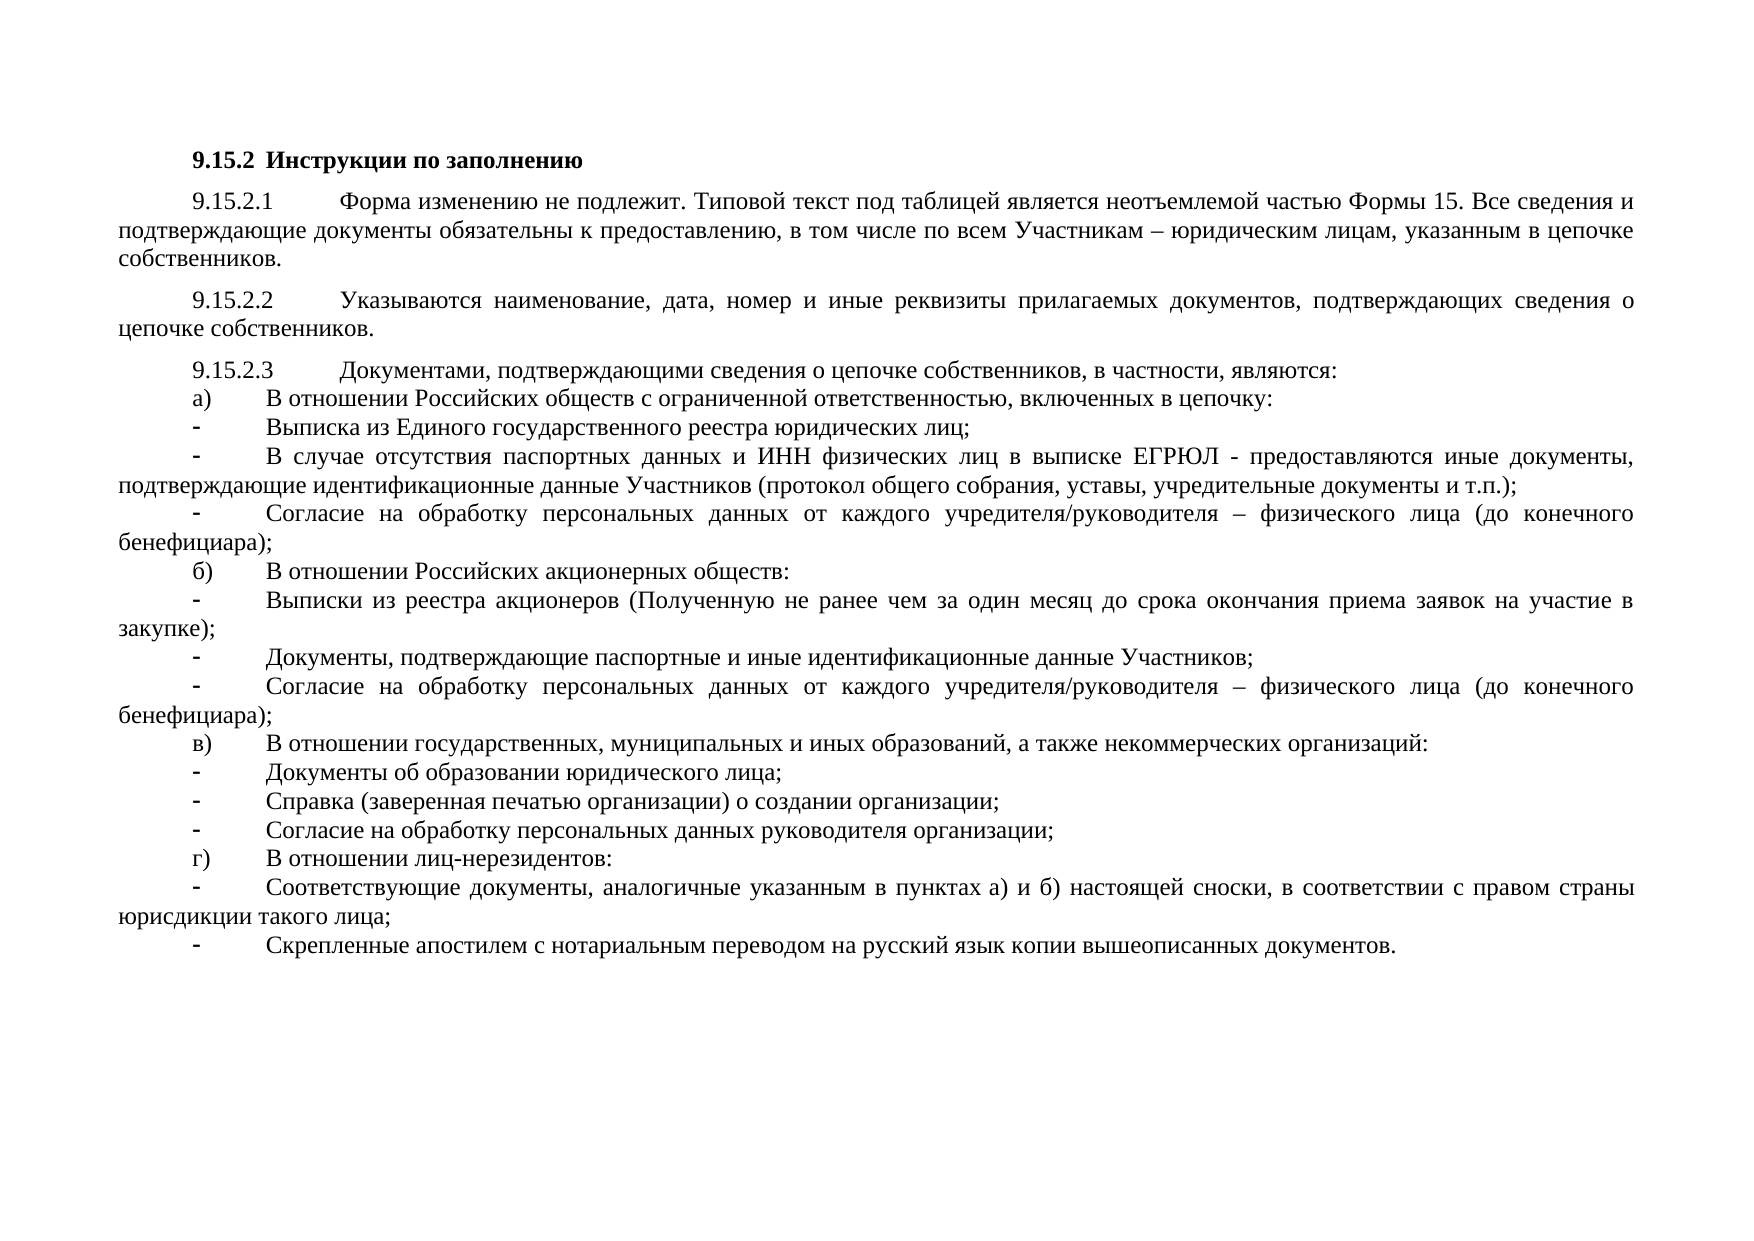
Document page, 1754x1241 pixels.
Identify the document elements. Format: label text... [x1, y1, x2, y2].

list Документами, подтверждающими сведения о цепочке собственников, в частности, являются: [118, 355, 1636, 383]
list В отношении Российских обществ с ограниченной ответственностью, включенных в цепочку: [118, 383, 1636, 412]
list В случае отсутствия паспортных данных и ИНН физических лиц в выписке ЕГРЮЛ - предоставляются иные документы, подтверждающие идентификационные данные Участников (протокол общего собрания, уставы, учредительные документы и т.п.); [118, 441, 1636, 498]
list В отношении лиц-нерезидентов: [118, 843, 1636, 872]
list Выписки из реестра акционеров (Полученную не ранее чем за один месяц до срока окончания приема заявок на участие в закупке); [118, 585, 1636, 642]
list Выписка из Единого государственного реестра юридических лиц; [118, 412, 1636, 441]
list Документы об образовании юридического лица; [118, 757, 1636, 786]
list В отношении Российских акционерных обществ: [118, 556, 1636, 585]
list Соответствующие документы, аналогичные указанным в пунктах а) и б) настоящей сноски, в соответствии с правом страны юрисдикции такого лица; [118, 872, 1636, 930]
list Документы, подтверждающие паспортные и иные идентификационные данные Участников; [118, 642, 1636, 671]
list Скрепленные апостилем с нотариальным переводом на русский язык копии вышеописанных документов. [118, 930, 1636, 958]
list Согласие на обработку персональных данных от каждого учредителя/руководителя – физического лица (до конечного бенефициара); [118, 671, 1636, 728]
list Справка (заверенная печатью организации) о создании организации; [118, 786, 1636, 815]
list Указываются наименование, дата, номер и иные реквизиты прилагаемых документов, подтверждающих сведения о цепочке собственников. [118, 285, 1636, 342]
list Инструкции по заполнению [118, 145, 1636, 173]
list Форма изменению не подлежит. Типовой текст под таблицей является неотъемлемой частью Формы 15. Все сведения и подтверждающие документы обязательны к предоставлению, в том числе по всем Участникам – юридическим лицам, указанным в цепочке собственников. [118, 186, 1636, 272]
list Согласие на обработку персональных данных руководителя организации; [118, 815, 1636, 843]
list В отношении государственных, муниципальных и иных образований, а также некоммерческих организаций: [118, 728, 1636, 757]
list Согласие на обработку персональных данных от каждого учредителя/руководителя – физического лица (до конечного бенефициара); [118, 498, 1636, 556]
